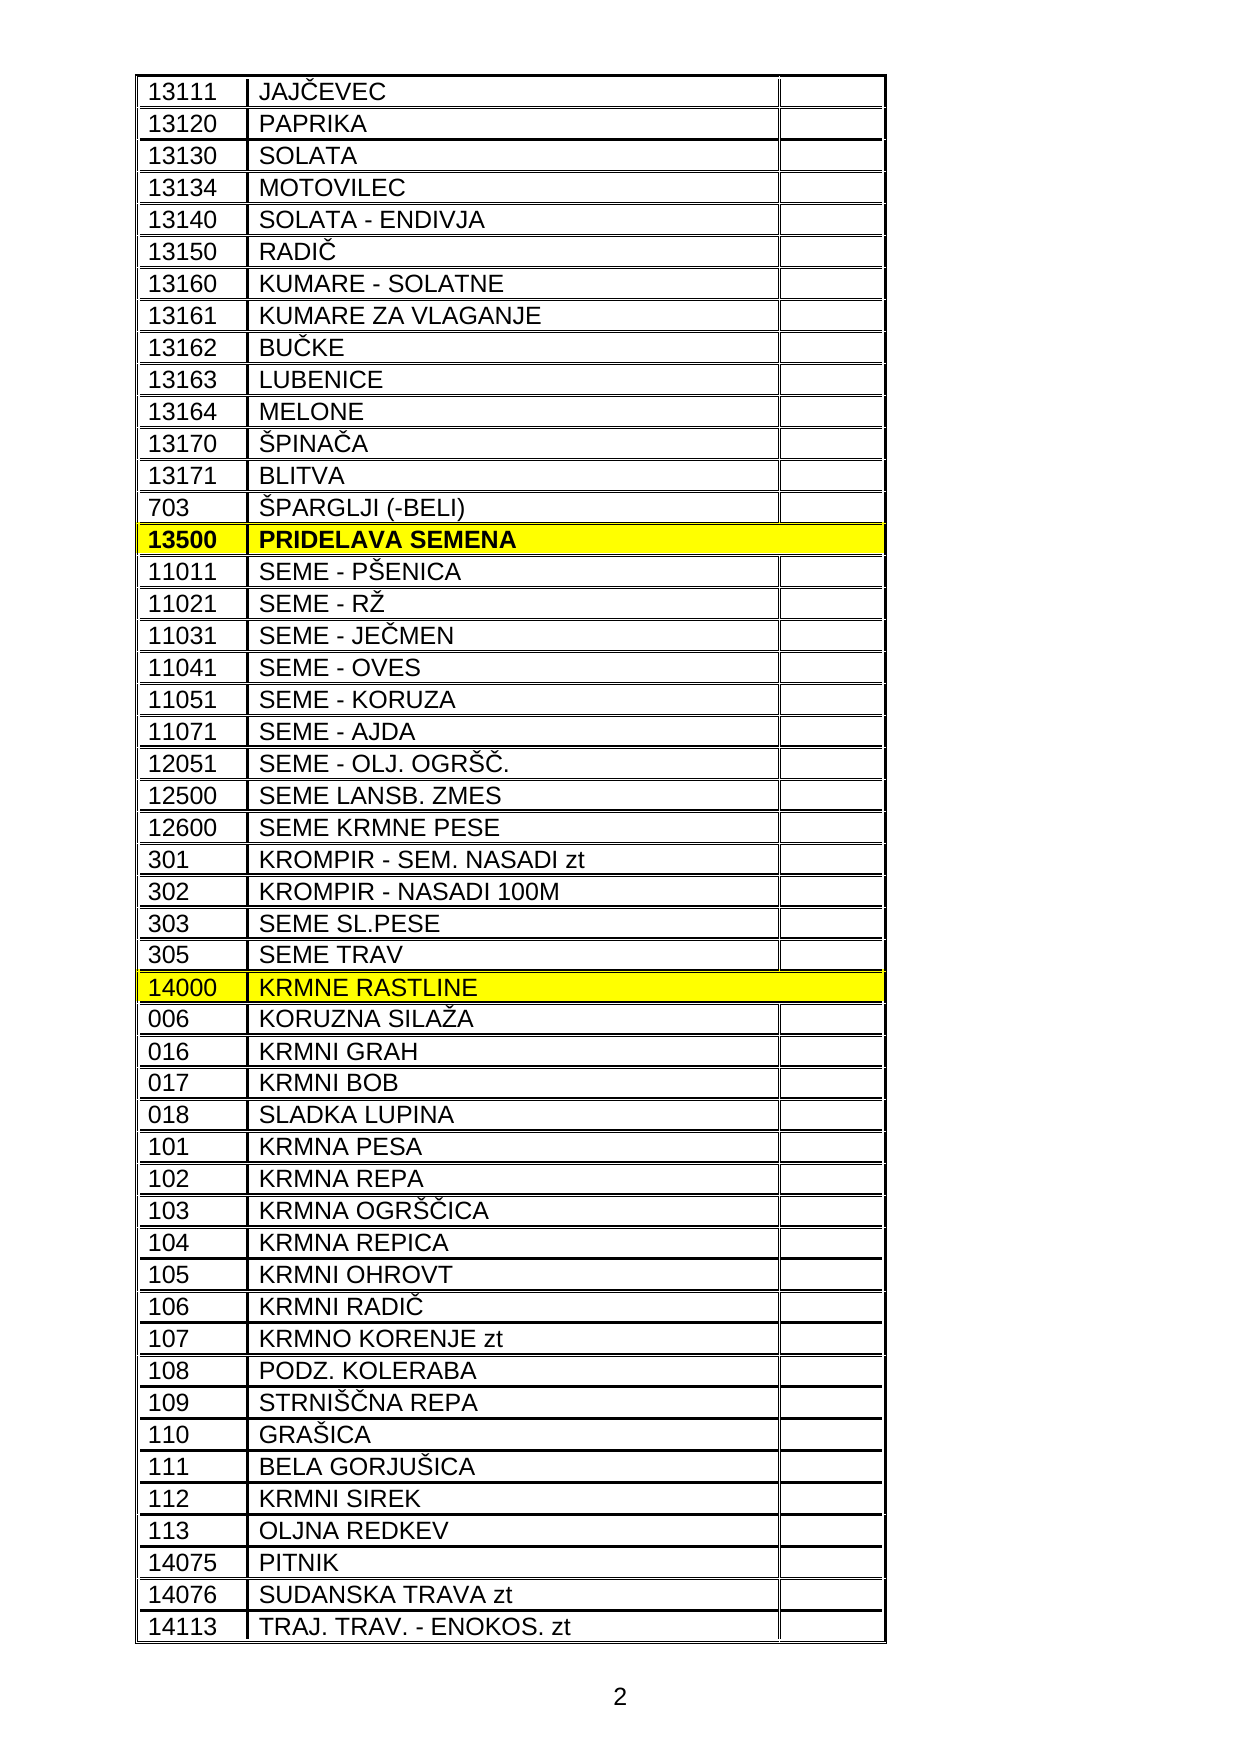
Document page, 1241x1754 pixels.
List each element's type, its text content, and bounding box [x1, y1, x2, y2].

table_cell [781, 1033, 885, 1065]
table_cell 13130 [136, 138, 246, 170]
table_cell KROMPIR - NASADI 100M [249, 877, 778, 905]
table_cell BLITVA [249, 461, 778, 489]
table_cell 13150 [136, 234, 247, 266]
table_cell 018 [138, 1097, 246, 1129]
table_cell [780, 170, 886, 202]
table_cell [780, 106, 886, 138]
table_cell [781, 1481, 884, 1513]
table_cell [781, 778, 885, 809]
table_cell JAJČEVEC [247, 77, 779, 106]
table_cell SOLATA [249, 141, 778, 170]
table_cell 301 [138, 841, 246, 873]
table_cell [780, 1609, 884, 1641]
table_cell [781, 873, 885, 905]
table_cell [781, 138, 886, 170]
table_cell 103 [138, 1193, 246, 1225]
table_cell SEME - KORUZA [249, 685, 778, 713]
table_cell SEME TRAV [249, 941, 778, 969]
table_cell 11041 [138, 650, 246, 681]
table_cell [781, 745, 885, 777]
table_cell 12051 [138, 745, 246, 777]
table_cell [780, 1577, 886, 1609]
table_cell [781, 1321, 884, 1353]
table_cell [780, 586, 886, 617]
table_cell [781, 905, 885, 937]
table_cell MOTOVILEC [249, 173, 778, 202]
table_cell [780, 330, 886, 362]
table_cell 110 [138, 1417, 246, 1449]
table_cell 112 [138, 1481, 246, 1513]
table_cell 13134 [136, 170, 247, 202]
table_cell [781, 1001, 885, 1033]
table_cell [781, 937, 885, 969]
table_cell 12600 [138, 809, 246, 841]
table_cell 11011 [138, 554, 246, 586]
table_cell KRMNE RASTLINE [249, 969, 885, 1001]
table_cell [781, 1513, 886, 1545]
table_cell [781, 1417, 884, 1449]
table_cell [780, 394, 886, 426]
table_cell 11071 [138, 714, 246, 745]
table_cell 104 [138, 1225, 246, 1257]
table_cell [781, 554, 885, 586]
table_cell 11051 [138, 681, 246, 713]
table_cell SUDANSKA TRAVA zt [249, 1580, 778, 1609]
table_cell LUBENICE [249, 365, 778, 394]
table_cell 106 [138, 1289, 246, 1321]
table_cell BELA GORJUŠICA [249, 1452, 778, 1481]
table_cell [781, 1353, 885, 1385]
table_cell [781, 490, 885, 522]
table_cell [781, 809, 885, 841]
table_cell [781, 618, 885, 649]
table_cell KRMNA REPICA [249, 1229, 778, 1257]
table_cell SEME LANSB. ZMES [249, 781, 778, 809]
table_cell [781, 1161, 885, 1193]
table_cell ŠPARGLJI (-BELI) [249, 493, 778, 522]
table_cell 14000 [138, 969, 246, 1001]
table_cell SLADKA LUPINA [249, 1101, 778, 1129]
table_cell 13163 [136, 362, 247, 394]
table_cell MELONE [249, 397, 778, 426]
table_cell KRMNI BOB [249, 1069, 778, 1097]
table_cell [781, 1193, 885, 1225]
table_cell KROMPIR - SEM. NASADI zt [249, 845, 778, 873]
table_cell [780, 362, 886, 394]
table_cell 016 [138, 1033, 246, 1065]
table_cell PODZ. KOLERABA [249, 1357, 778, 1385]
table_cell 302 [138, 873, 246, 905]
table_cell 13160 [136, 266, 247, 298]
table_cell PAPRIKA [249, 109, 778, 138]
table_cell KRMNA OGRŠČICA [249, 1197, 778, 1225]
table_cell [781, 1257, 884, 1289]
table_cell 111 [138, 1449, 246, 1481]
table_cell KRMNO KORENJE zt [249, 1324, 778, 1353]
table_cell [781, 1449, 884, 1481]
table_cell [780, 234, 886, 266]
table_cell SOLATA - ENDIVJA [249, 205, 778, 234]
table_cell KRMNA REPA [249, 1165, 778, 1193]
table_cell PITNIK [249, 1548, 778, 1577]
table_cell SEME - AJDA [249, 717, 778, 745]
table_cell 113 [136, 1513, 246, 1545]
table_cell 13161 [136, 298, 247, 330]
table_cell 14076 [136, 1577, 247, 1609]
table_cell [781, 1289, 885, 1321]
table_cell [781, 1385, 884, 1417]
table_cell 14113 [138, 1609, 247, 1641]
table_cell 13171 [136, 458, 247, 489]
table_cell 703 [138, 490, 246, 522]
table_cell 303 [138, 905, 246, 937]
table_cell 109 [138, 1385, 246, 1417]
table_cell [781, 1225, 885, 1257]
table_cell 305 [138, 937, 246, 969]
table_cell BUČKE [249, 333, 778, 362]
table_cell 006 [138, 1001, 246, 1033]
table_cell KUMARE ZA VLAGANJE [249, 301, 778, 330]
table_cell [781, 841, 885, 873]
table_cell 102 [138, 1161, 246, 1193]
table_cell SEME - OVES [249, 653, 778, 681]
table_cell [780, 426, 886, 458]
table_cell 101 [138, 1129, 246, 1161]
table_cell SEME - RŽ [249, 589, 778, 617]
table_cell [781, 1065, 885, 1097]
table_cell [781, 1545, 884, 1577]
table_cell 13164 [136, 394, 247, 426]
table_cell GRAŠICA [249, 1420, 778, 1449]
table_cell SEME - PŠENICA [249, 557, 778, 586]
table_cell KRMNI GRAH [249, 1037, 778, 1065]
table_cell KUMARE - SOLATNE [249, 269, 778, 298]
table_cell 11031 [138, 618, 246, 649]
table_cell ŠPINAČA [249, 429, 778, 458]
table_cell SEME KRMNE PESE [249, 813, 778, 841]
table_cell 108 [138, 1353, 246, 1385]
table_cell [780, 77, 884, 106]
table_cell 105 [138, 1257, 246, 1289]
table_cell [781, 1097, 885, 1129]
table_cell 13140 [136, 202, 247, 234]
table_cell [781, 650, 885, 681]
table_cell PRIDELAVA SEMENA [247, 522, 886, 553]
table_cell RADIČ [249, 237, 778, 266]
table_cell 107 [138, 1321, 246, 1353]
table_cell 13170 [136, 426, 247, 458]
table_cell [780, 266, 886, 298]
table_cell 13162 [136, 330, 247, 362]
table_cell STRNIŠČNA REPA [249, 1388, 778, 1417]
table_cell SEME - OLJ. OGRŠČ. [249, 749, 778, 777]
table_cell 13120 [136, 106, 247, 138]
table_cell 017 [138, 1065, 246, 1097]
table_cell 14075 [138, 1545, 246, 1577]
table_cell [780, 202, 886, 234]
table_cell KORUZNA SILAŽA [249, 1005, 778, 1033]
table_cell [780, 298, 886, 330]
table_cell [781, 681, 885, 713]
table_cell 13111 [138, 77, 247, 106]
table_cell [781, 1129, 885, 1161]
table_cell KRMNA PESA [249, 1133, 778, 1161]
table_cell 12500 [138, 778, 246, 809]
table_cell [781, 714, 885, 745]
table_cell SEME - JEČMEN [249, 621, 778, 649]
table_cell KRMNI SIREK [249, 1484, 778, 1513]
table_cell KRMNI RADIČ [249, 1293, 778, 1321]
table_cell SEME SL.PESE [249, 909, 778, 937]
table_cell OLJNA REDKEV [249, 1516, 778, 1545]
table_cell [780, 458, 886, 489]
table_cell 13500 [136, 522, 247, 553]
table_cell TRAJ. TRAV. - ENOKOS. zt [247, 1612, 779, 1641]
table_cell KRMNI OHROVT [249, 1260, 778, 1289]
table_cell 11021 [136, 586, 247, 617]
